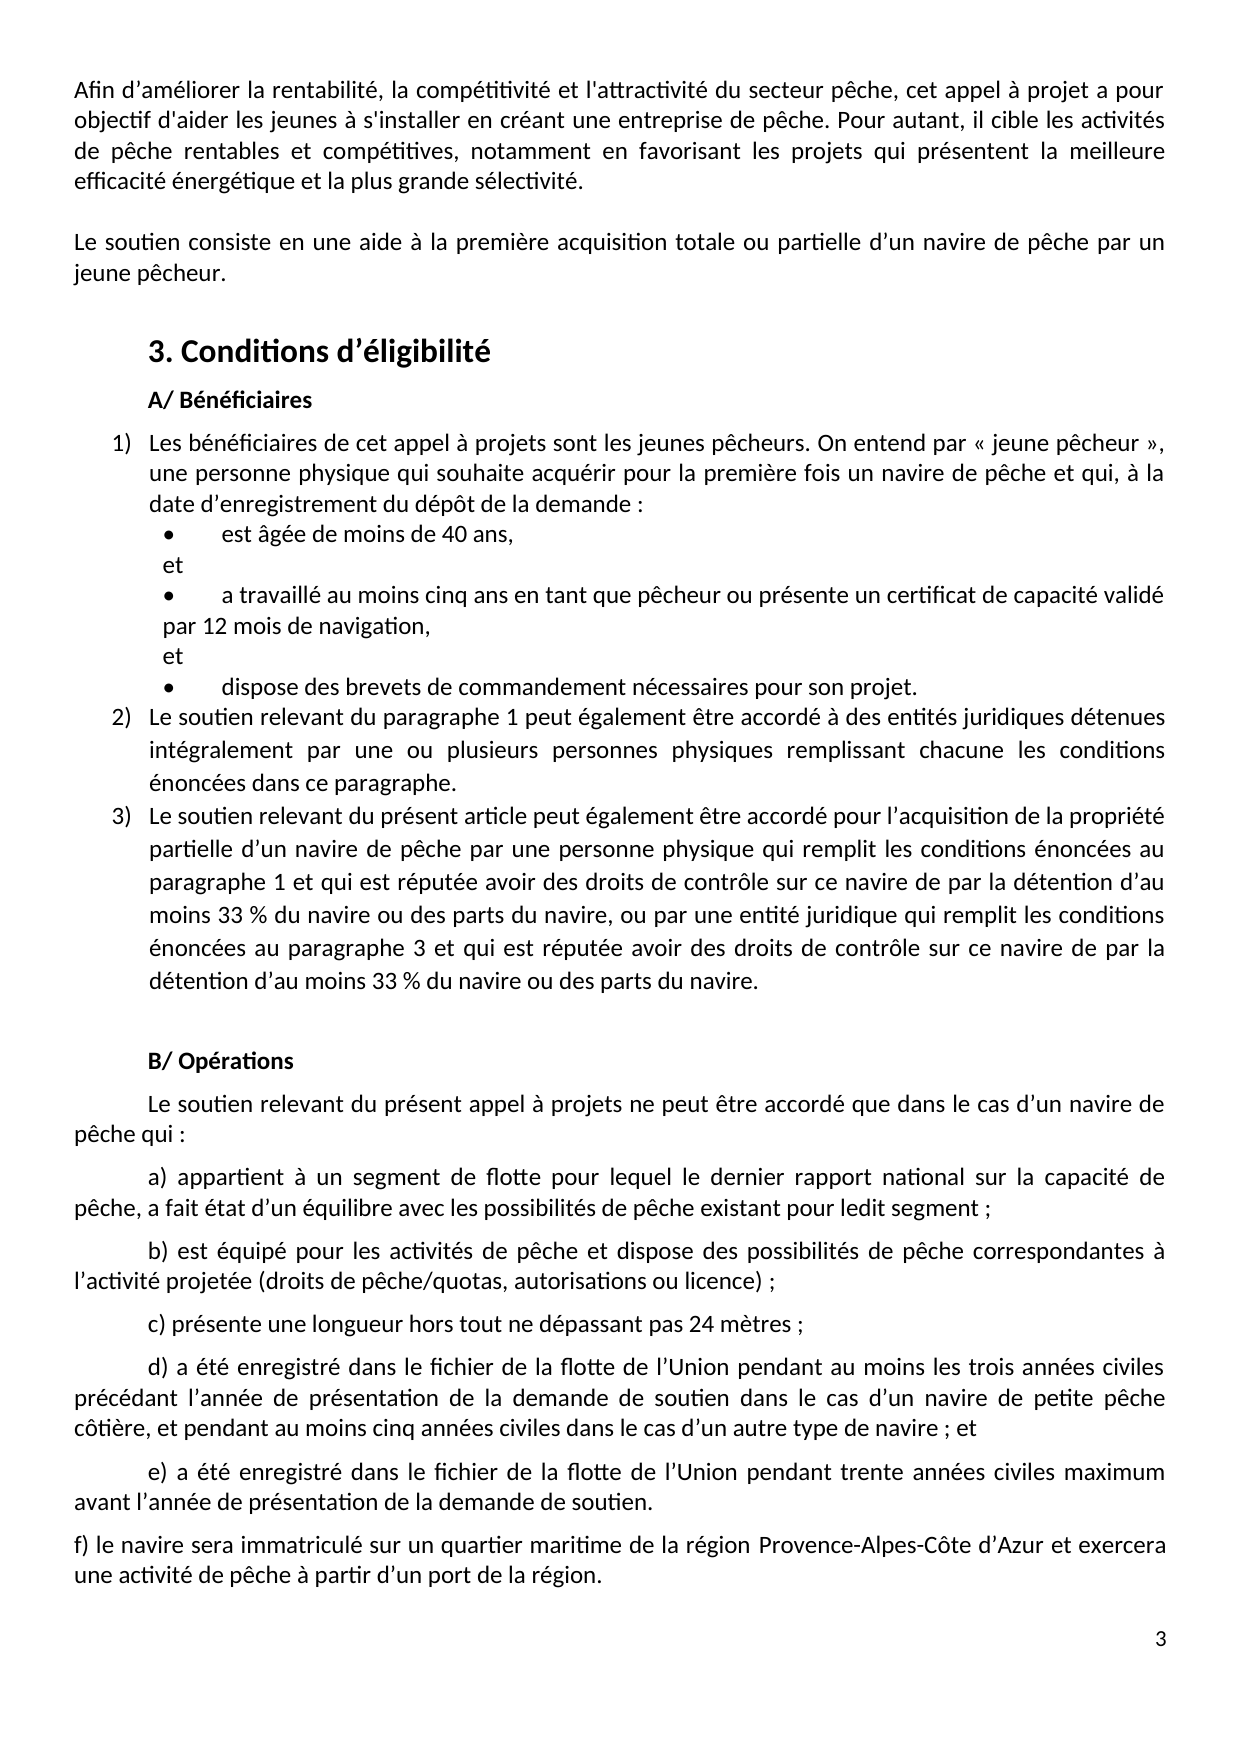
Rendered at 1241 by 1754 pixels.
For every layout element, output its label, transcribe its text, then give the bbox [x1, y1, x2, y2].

text B/ Opérations [74, 1045, 1167, 1075]
list e) a été enregistré dans le fichier de la flotte de l’Union pendant trente années civiles maximum avant l’année de présentation de la demande de soutien. [74, 1456, 1167, 1517]
list a) appartient à un segment de flotte pour lequel le dernier rapport national sur la capacité de pêche, a fait état d’un équilibre avec les possibilités de pêche existant pour ledit segment ; [74, 1161, 1167, 1222]
text 3. Conditions d’éligibilité [74, 331, 1167, 371]
list Le soutien relevant du paragraphe 1 peut également être accordé à des entités juridiques détenues intégralement par une ou plusieurs personnes physiques remplissant chacune les conditions énoncées dans ce paragraphe. [111, 701, 1167, 798]
text et [162, 640, 1167, 671]
list d) a été enregistré dans le fichier de la flotte de l’Union pendant au moins les trois années civiles précédant l’année de présentation de la demande de soutien dans le cas d’un navire de petite pêche côtière, et pendant au moins cinq années civiles dans le cas d’un autre type de navire ; et [74, 1352, 1167, 1443]
list c) présente une longueur hors tout ne dépassant pas 24 mètres ; [74, 1308, 1167, 1339]
text Afin d’améliorer la rentabilité, la compétitivité et l'attractivité du secteur pêche, cet appel à projet a pour objectif d'aider les jeunes à s'installer en créant une entreprise de pêche. Pour autant, il cible les activités de pêche rentables et compétitives, notamment en favorisant les projets qui présentent la meilleure efficacité énergétique et la plus grande sélectivité. [74, 74, 1167, 196]
list Le soutien relevant du présent article peut également être accordé pour l’acquisition de la propriété partielle d’un navire de pêche par une personne physique qui remplit les conditions énoncées au paragraphe 1 et qui est réputée avoir des droits de contrôle sur ce navire de par la détention d’au moins 33 % du navire ou des parts du navire, ou par une entité juridique qui remplit les conditions énoncées au paragraphe 3 et qui est réputée avoir des droits de contrôle sur ce navire de par la détention d’au moins 33 % du navire ou des parts du navire. [111, 800, 1167, 995]
text • a travaillé au moins cinq ans en tant que pêcheur ou présente un certificat de capacité validé par 12 mois de navigation, [162, 579, 1167, 640]
list Les bénéficiaires de cet appel à projets sont les jeunes pêcheurs. On entend par « jeune pêcheur », une personne physique qui souhaite acquérir pour la première fois un navire de pêche et qui, à la date d’enregistrement du dépôt de la demande : [111, 427, 1167, 518]
list b) est équipé pour les activités de pêche et dispose des possibilités de pêche correspondantes à l’activité projetée (droits de pêche/quotas, autorisations ou licence) ; [74, 1235, 1167, 1296]
list Le soutien relevant du présent appel à projets ne peut être accordé que dans le cas d’un navire de pêche qui : [74, 1088, 1167, 1149]
text • est âgée de moins de 40 ans, [162, 518, 1167, 549]
text f) le navire sera immatriculé sur un quartier maritime de la région Provence-Alpes-Côte d’Azur et exercera une activité de pêche à partir d’un port de la région. [74, 1529, 1167, 1590]
text Le soutien consiste en une aide à la première acquisition totale ou partielle d’un navire de pêche par un jeune pêcheur. [74, 226, 1167, 287]
text • dispose des brevets de commandement nécessaires pour son projet. [162, 671, 1167, 701]
text et [162, 549, 1167, 579]
text A/ Bénéficiaires [74, 384, 1167, 414]
